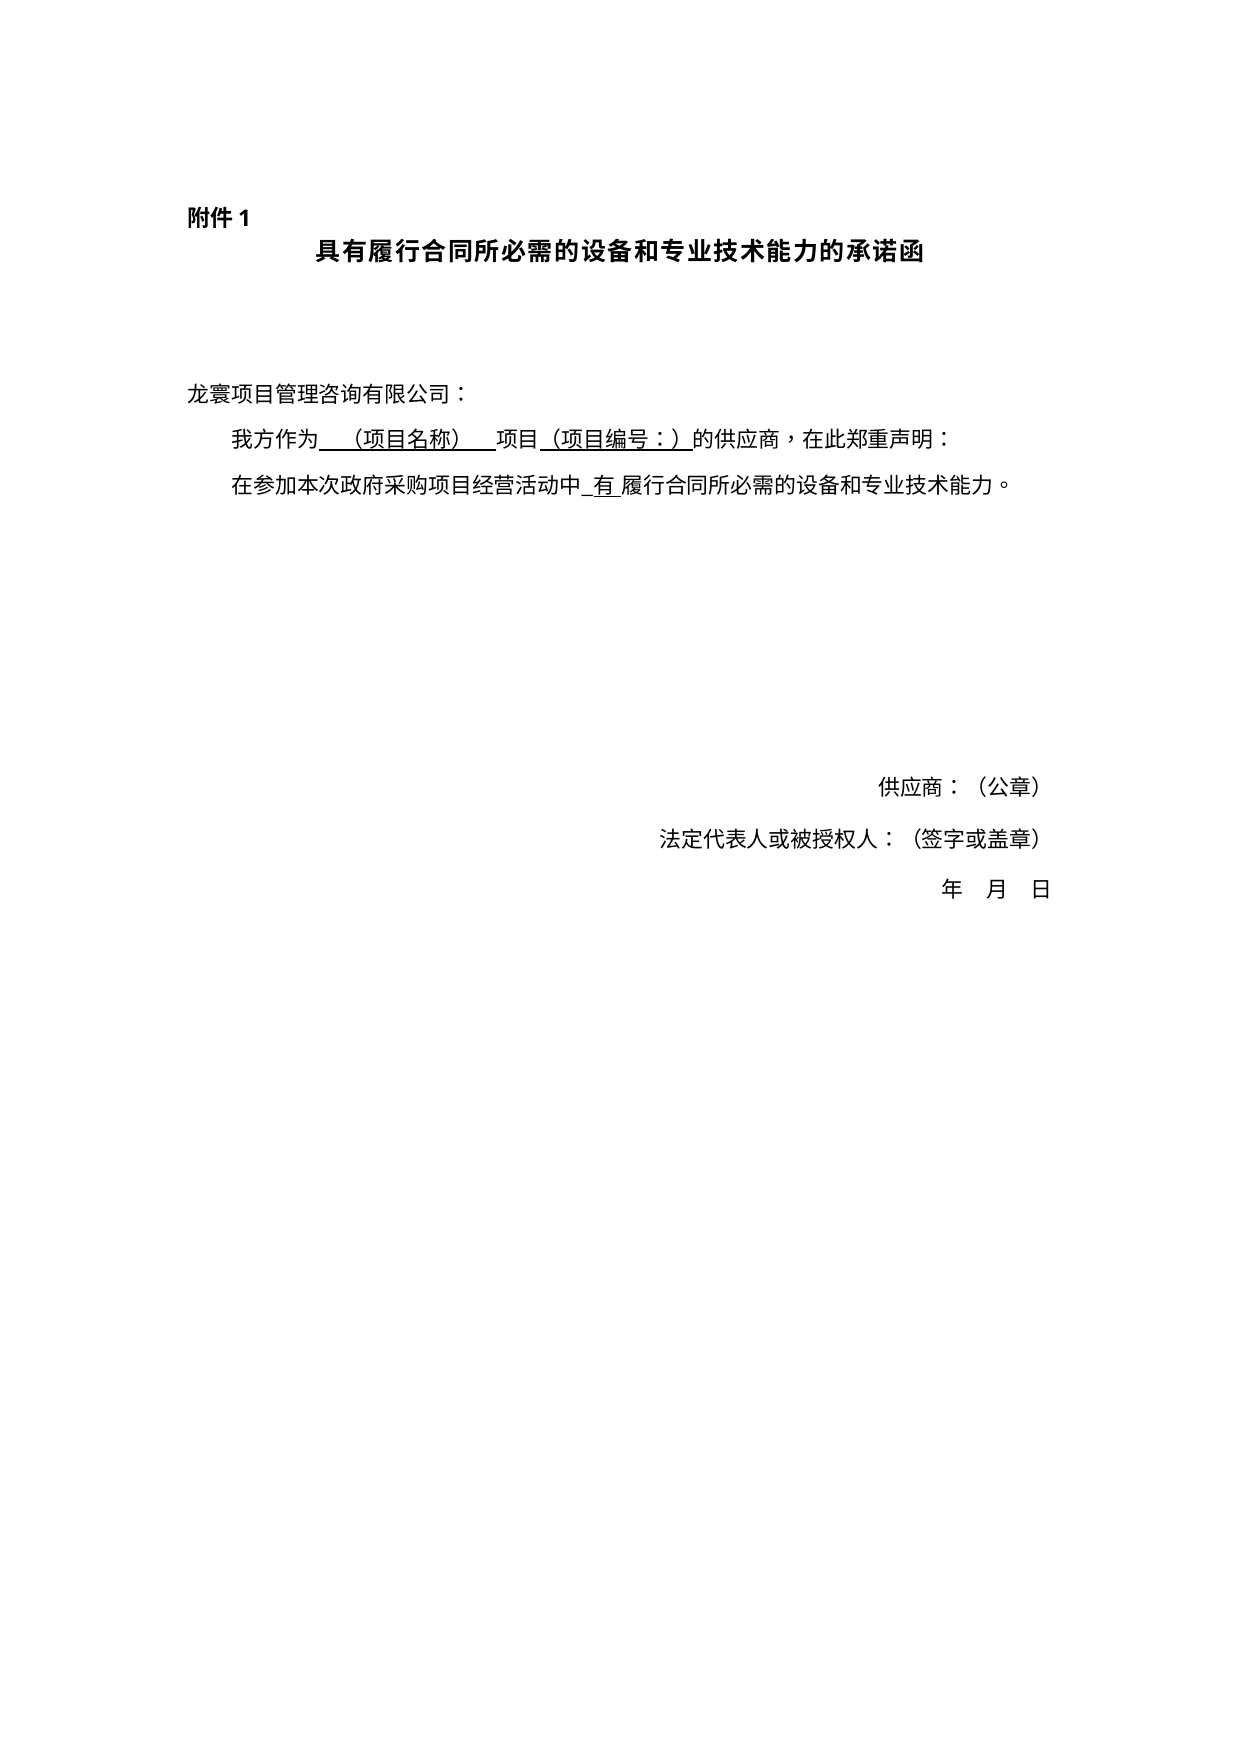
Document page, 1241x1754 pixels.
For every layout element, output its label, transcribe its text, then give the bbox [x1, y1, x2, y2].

text 具有履行合同所必需的设备和专业技术能力的承诺函 [187, 233, 1053, 267]
text 在参加本次政府采购项目经营活动中_有 履行合同所必需的设备和专业技术能力。 [187, 468, 1053, 500]
text 附件1 [187, 200, 1053, 233]
text 供应商：（公章） [187, 754, 1053, 806]
text 法定代表人或被授权人：（签字或盖章） [187, 806, 1053, 858]
text 年 月 日 [187, 858, 1053, 908]
text 我方作为 （项目名称） 项目（项目编号：）的供应商，在此郑重声明： [187, 424, 1053, 454]
text 龙寰项目管理咨询有限公司： [187, 379, 1053, 409]
